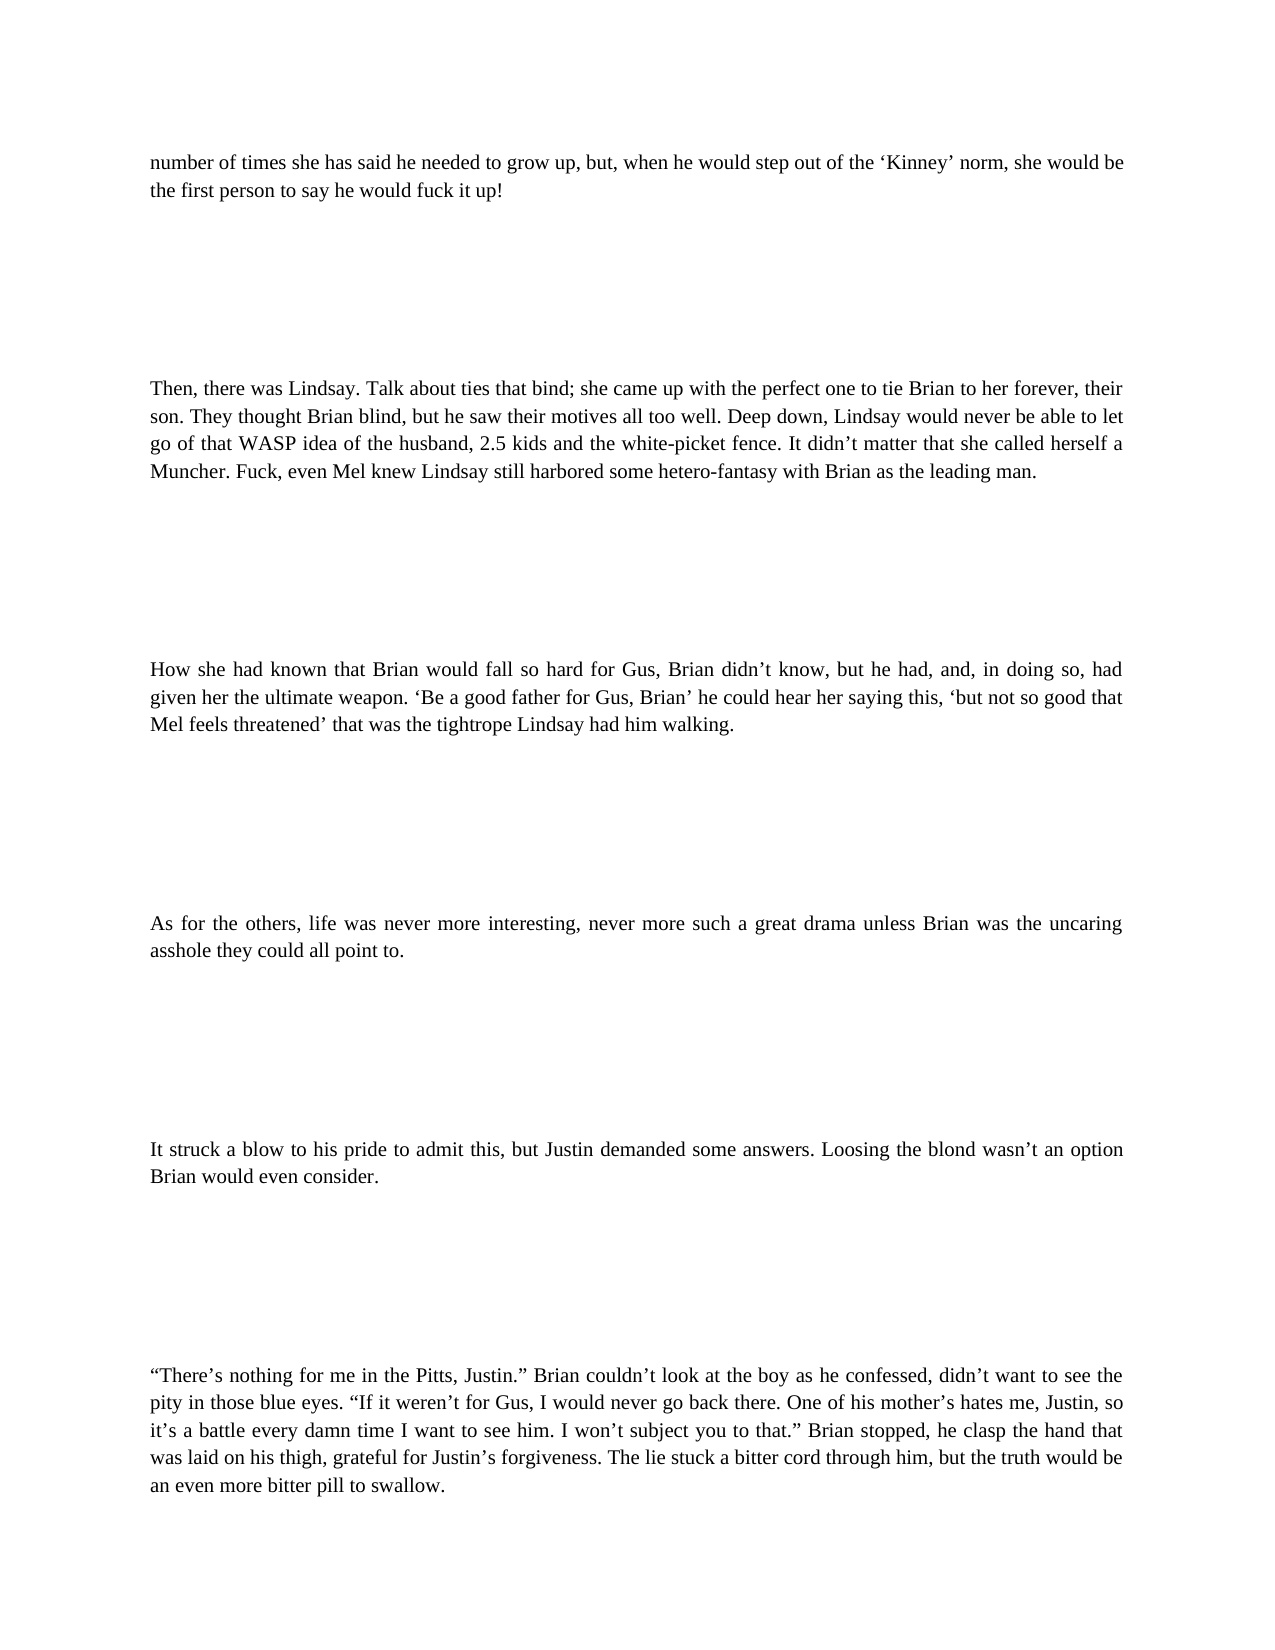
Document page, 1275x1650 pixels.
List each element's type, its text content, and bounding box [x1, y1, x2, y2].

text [150, 150, 1125, 202]
text “There’s nothing for me in the Pitts, Justin.” Brian couldn’t look at the boy as he confessed, didn’t want to see the pity in those blue eyes. “If it weren’t for Gus, I would never go back there. One of his mother’s hates me, Justin, so it’s a battle every damn time I want to see him. I won’t subject you to that.” Brian stopped, he clasp the hand that was laid on his thigh, grateful for Justin’s forgiveness. The lie stuck a bitter cord through him, but the truth would be an even more bitter pill to swallow. [150, 1362, 1125, 1497]
text Then, there was Lindsay. Talk about ties that bind; she came up with the perfect one to tie Brian to her forever, their son. They thought Brian blind, but he saw their motives all too well. Deep down, Lindsay would never be able to let go of that WASP idea of the husband, 2.5 kids and the white-picket fence. It didn’t matter that she called herself a Muncher. Fuck, even Mel knew Lindsay still harbored some hetero-fantasy with Brian as the leading man. [150, 376, 1125, 483]
text As for the others, life was never more interesting, never more such a great drama unless Brian was the uncaring asshole they could all point to. [150, 911, 1125, 962]
text It struck a blow to his pride to admit this, but Justin demanded some answers. Loosing the blond wasn’t an option Brian would even consider. [150, 1137, 1125, 1188]
text How she had known that Brian would fall so hard for Gus, Brian didn’t know, but he had, and, in doing so, had given her the ultimate weapon. ‘Be a good father for Gus, Brian’ he could hear her saying this, ‘but not so good that Mel feels threatened’ that was the tightrope Lindsay had him walking. [150, 657, 1125, 736]
